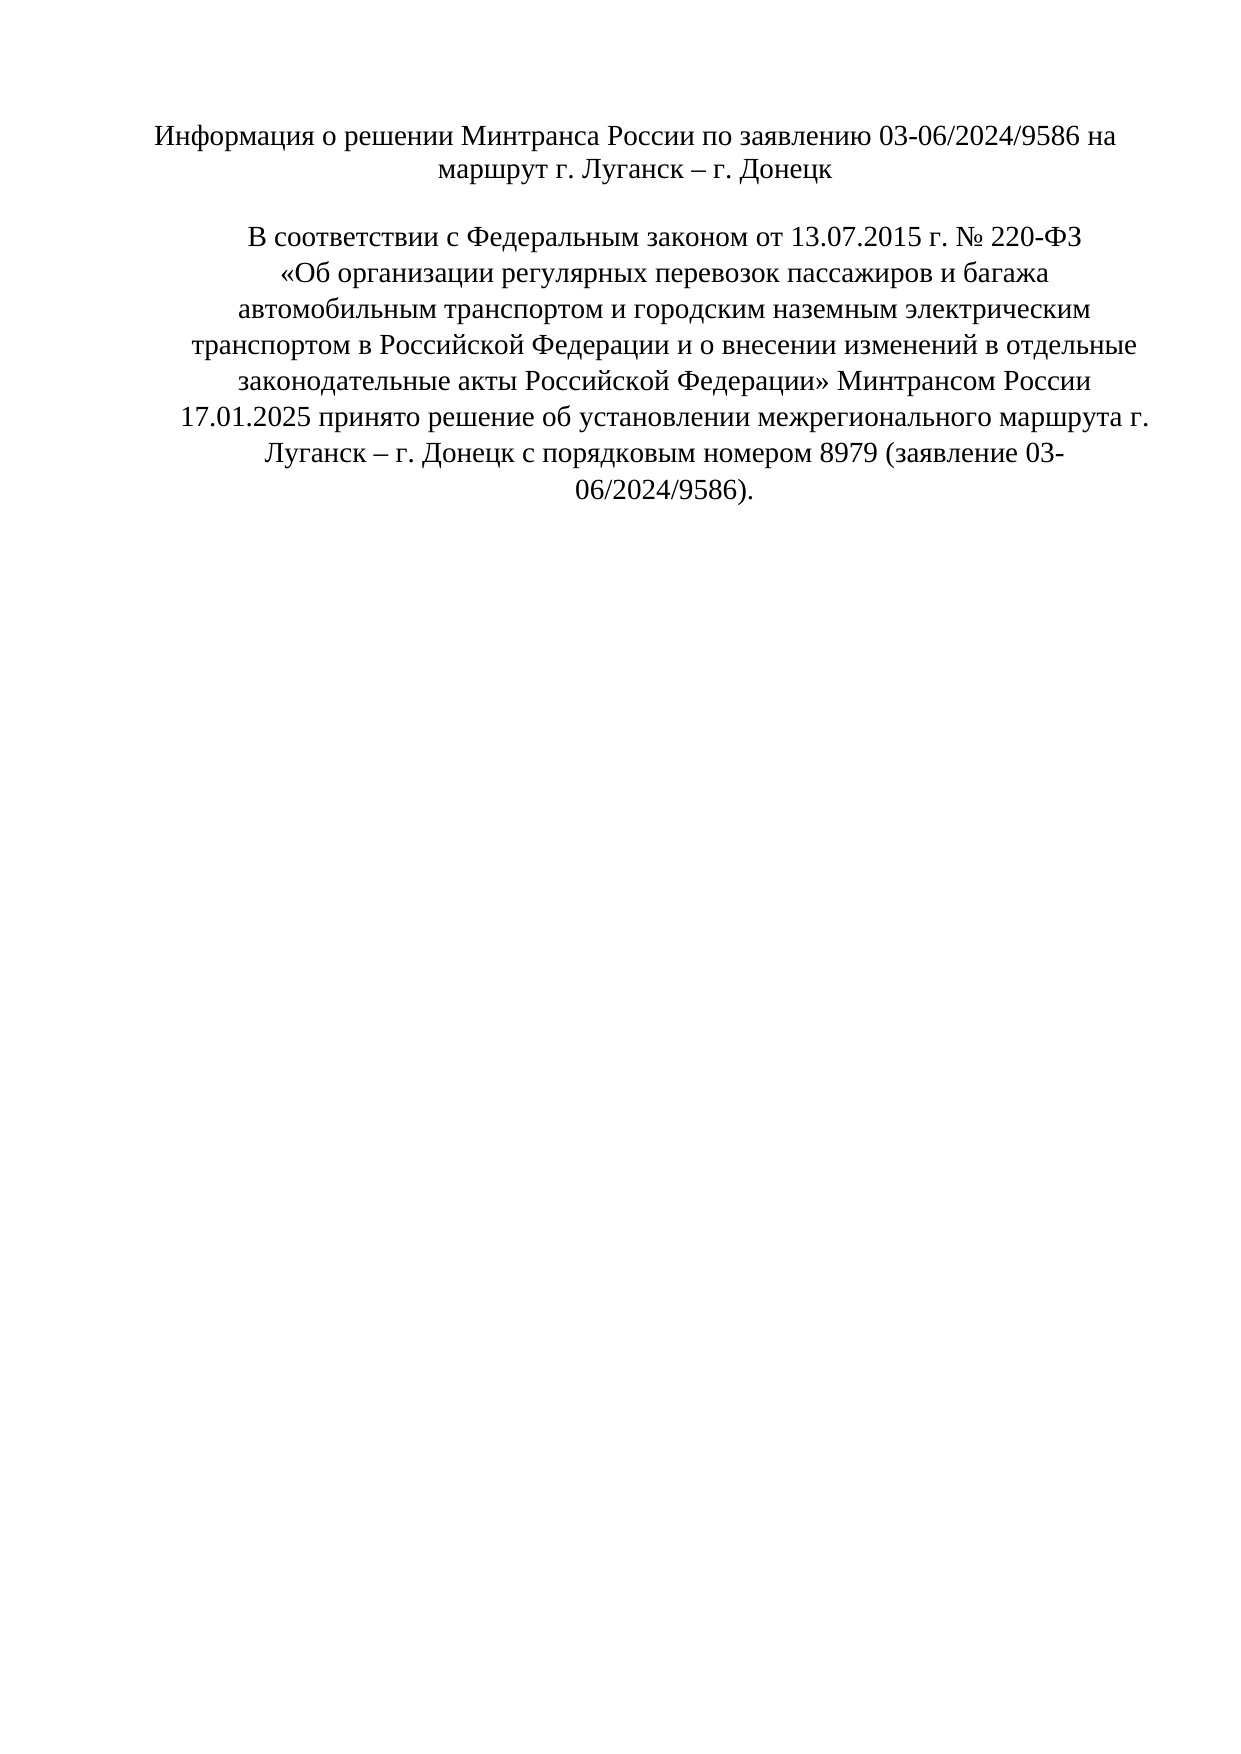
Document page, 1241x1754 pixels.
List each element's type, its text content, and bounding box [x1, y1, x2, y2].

text Информация о решении Минтранса России по заявлению 03-06/2024/9586 на маршрут г. Луганск – г. Донецк [118, 118, 1152, 185]
text В соответствии с Федеральным законом от 13.07.2015 г. № 220-ФЗ «Об организации регулярных перевозок пассажиров и багажа автомобильным транспортом и городским наземным электрическим транспортом в Российской Федерации и о внесении изменений в отдельные законодательные акты Российской Федерации» Минтрансом России 17.01.2025 принято решение об установлении межрегионального маршрута г. Луганск – г. Донецк с порядковым номером 8979 (заявление 03-06/2024/9586). [177, 219, 1152, 505]
